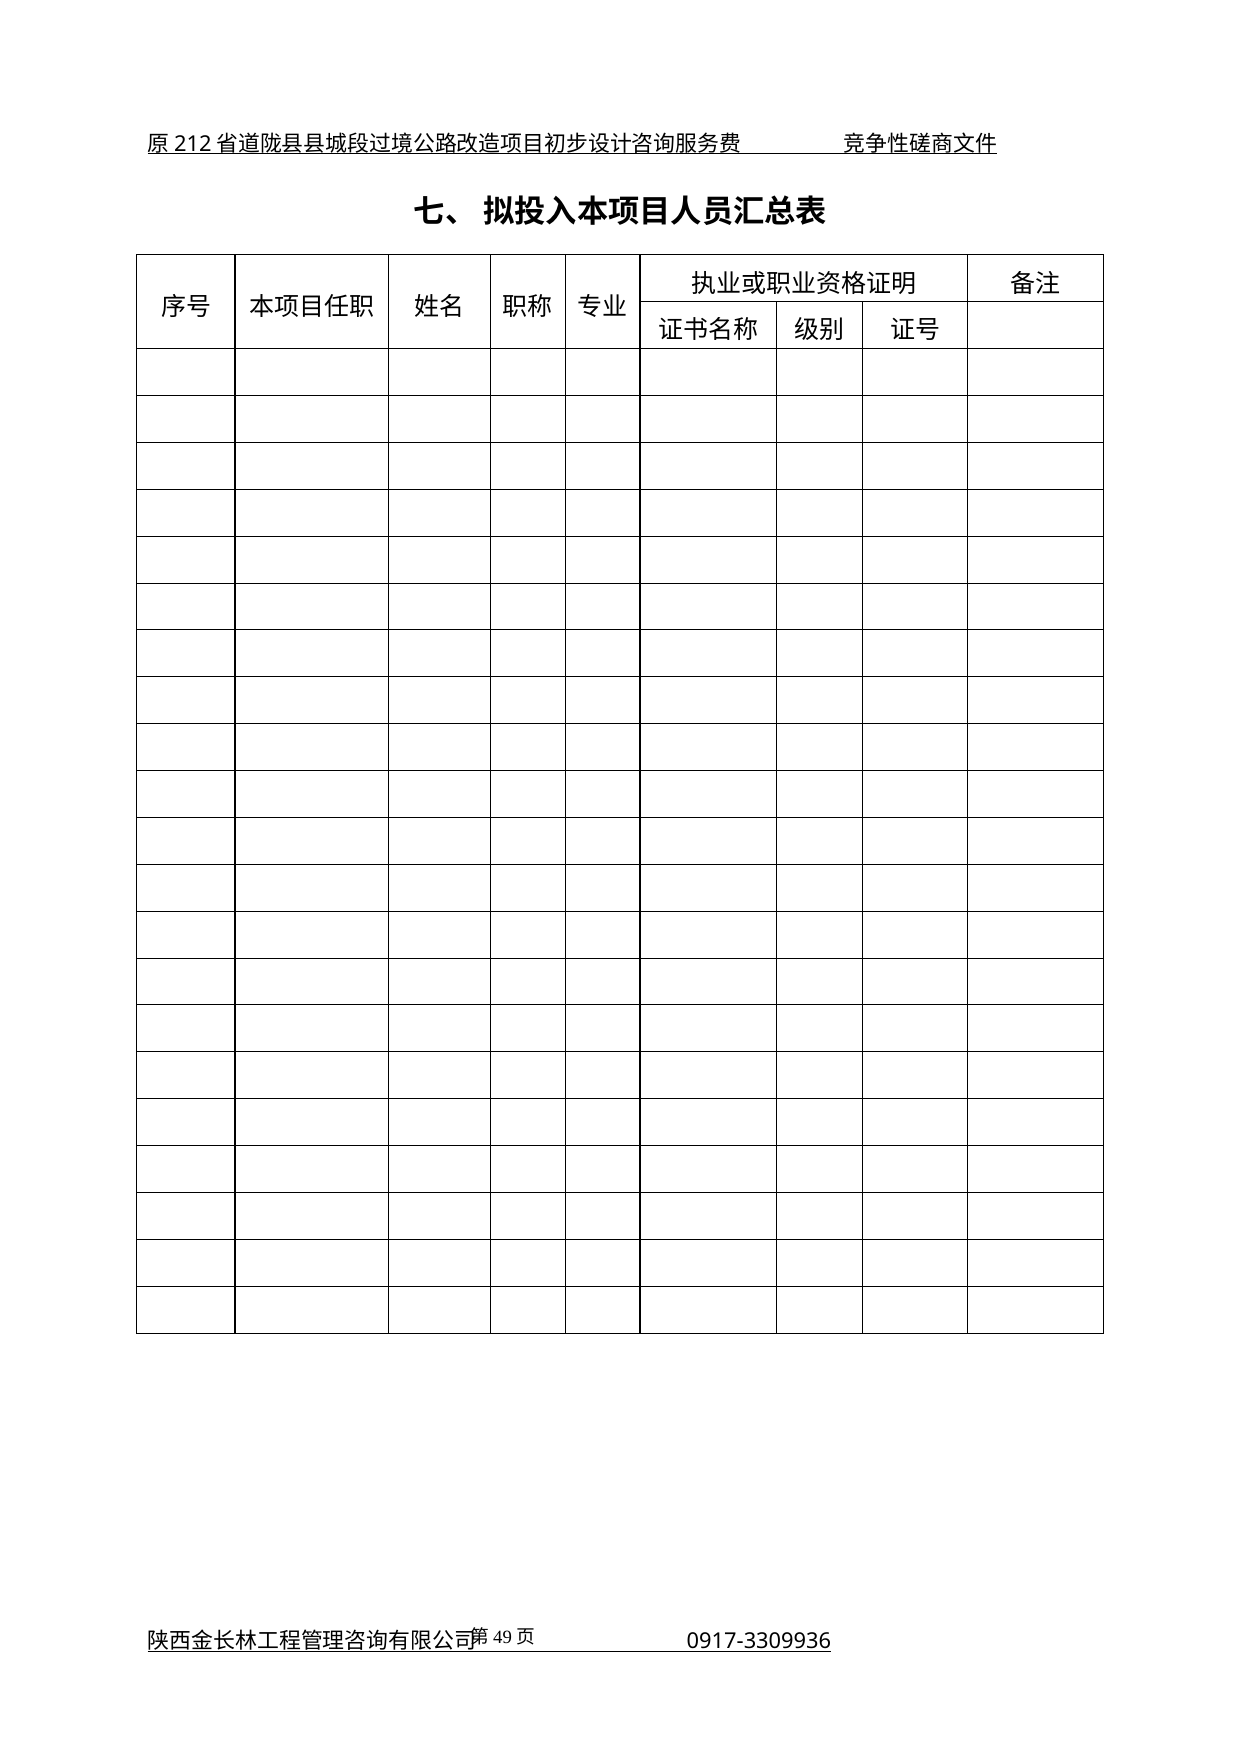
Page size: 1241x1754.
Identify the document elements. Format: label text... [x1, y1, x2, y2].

table_cell [236, 396, 388, 442]
table_cell [491, 537, 565, 582]
table_cell [491, 630, 565, 676]
table_cell [389, 1240, 490, 1286]
table_cell [641, 584, 776, 629]
table_cell [566, 724, 639, 770]
table_cell [566, 1146, 639, 1192]
table_cell [968, 396, 1103, 442]
table_cell [777, 912, 862, 957]
table_header 专业 [566, 255, 639, 348]
table_cell [389, 396, 490, 442]
table_cell [491, 1240, 565, 1286]
table_cell [137, 537, 234, 582]
table_cell [137, 1287, 234, 1332]
table_cell [236, 1052, 388, 1098]
table_cell [236, 818, 388, 864]
table_cell [968, 1287, 1103, 1332]
table_cell [389, 1287, 490, 1332]
table_cell [137, 865, 234, 911]
table_cell [566, 349, 639, 395]
table_cell [491, 1099, 565, 1145]
table_cell [641, 349, 776, 395]
table_cell [863, 912, 967, 957]
table_cell [641, 1193, 776, 1239]
table_cell [863, 865, 967, 911]
table_cell [641, 630, 776, 676]
table_cell [236, 490, 388, 536]
table_cell [863, 677, 967, 723]
table_cell [389, 490, 490, 536]
table_cell [968, 1193, 1103, 1239]
table_cell [389, 443, 490, 489]
table_cell [777, 1193, 862, 1239]
table_cell [777, 396, 862, 442]
table_cell [968, 584, 1103, 629]
table_cell [641, 490, 776, 536]
table_cell [236, 537, 388, 582]
table_cell [236, 1193, 388, 1239]
table_cell [777, 1099, 862, 1145]
table_cell [566, 396, 639, 442]
table_cell [566, 1099, 639, 1145]
table_cell [389, 584, 490, 629]
table_cell [968, 912, 1103, 957]
table_cell [491, 724, 565, 770]
table_cell [137, 912, 234, 957]
subtitle 七、 拟投入本项目人员汇总表 [148, 186, 1093, 232]
table_cell [777, 818, 862, 864]
table_cell [491, 584, 565, 629]
table_cell [863, 443, 967, 489]
table_cell [389, 1146, 490, 1192]
table_cell [491, 1287, 565, 1332]
table_cell [137, 1146, 234, 1192]
table_cell [389, 724, 490, 770]
table_cell [863, 1099, 967, 1145]
table_cell [389, 912, 490, 957]
table_cell [389, 349, 490, 395]
table_header 执业或职业资格证明 [641, 255, 967, 301]
table_cell [491, 490, 565, 536]
table_cell [236, 1287, 388, 1332]
table_cell [491, 1052, 565, 1098]
table_cell [641, 1287, 776, 1332]
table_cell [236, 584, 388, 629]
table_cell [566, 912, 639, 957]
table_cell [137, 959, 234, 1004]
table_cell [968, 443, 1103, 489]
table_header 本项目任职 [236, 255, 388, 348]
table_cell [863, 818, 967, 864]
table_cell [389, 1052, 490, 1098]
table_cell [389, 1099, 490, 1145]
table_cell [863, 1287, 967, 1332]
table_cell [137, 396, 234, 442]
table_cell [777, 584, 862, 629]
table_cell [863, 1005, 967, 1051]
table_cell [641, 443, 776, 489]
table_cell [863, 396, 967, 442]
table_cell [566, 865, 639, 911]
table_cell [236, 724, 388, 770]
table_cell [968, 302, 1103, 348]
table_cell [641, 724, 776, 770]
table_cell [491, 443, 565, 489]
table_cell [491, 677, 565, 723]
table_cell [137, 1193, 234, 1239]
table_cell [641, 771, 776, 817]
table_cell [389, 959, 490, 1004]
table_cell [641, 1005, 776, 1051]
table_cell [968, 959, 1103, 1004]
table_cell [863, 1052, 967, 1098]
table_cell [968, 818, 1103, 864]
table_cell [389, 677, 490, 723]
table_cell [389, 1005, 490, 1051]
table_cell [566, 1052, 639, 1098]
table_cell [641, 396, 776, 442]
table_cell [777, 771, 862, 817]
table_cell [863, 959, 967, 1004]
table_cell [137, 443, 234, 489]
table_cell [236, 959, 388, 1004]
table_cell [389, 1193, 490, 1239]
table_cell [641, 1099, 776, 1145]
table_cell [641, 865, 776, 911]
table_cell [777, 959, 862, 1004]
table_cell [777, 349, 862, 395]
table_cell [863, 630, 967, 676]
table_cell [566, 490, 639, 536]
table_cell [863, 1146, 967, 1192]
table_cell [566, 771, 639, 817]
table_cell [389, 818, 490, 864]
table_cell 级别 [777, 302, 862, 348]
table_cell [968, 677, 1103, 723]
table_cell [863, 349, 967, 395]
table_cell [566, 959, 639, 1004]
table_cell [566, 1005, 639, 1051]
table_cell [137, 818, 234, 864]
table_cell [491, 1005, 565, 1051]
table_cell [968, 1099, 1103, 1145]
table_header 备注 [968, 255, 1103, 301]
table_cell [777, 630, 862, 676]
table_cell [566, 1240, 639, 1286]
table_cell [137, 771, 234, 817]
table_cell [137, 584, 234, 629]
table_cell [566, 584, 639, 629]
table_cell [491, 349, 565, 395]
table_cell [863, 584, 967, 629]
table_cell [968, 771, 1103, 817]
table_header 序号 [137, 255, 234, 348]
table_cell [491, 771, 565, 817]
table_cell [777, 865, 862, 911]
table_cell [968, 1146, 1103, 1192]
table_cell [566, 677, 639, 723]
table_cell [641, 1240, 776, 1286]
table_cell [777, 1287, 862, 1332]
table_cell [968, 537, 1103, 582]
table_cell [389, 537, 490, 582]
table_cell [777, 443, 862, 489]
table_cell [137, 724, 234, 770]
table_cell [566, 818, 639, 864]
table_cell [863, 1240, 967, 1286]
table_cell [389, 630, 490, 676]
table_cell [641, 1146, 776, 1192]
table_cell [641, 1052, 776, 1098]
table_cell [236, 349, 388, 395]
table_cell [137, 677, 234, 723]
table_cell [236, 1005, 388, 1051]
table_cell 证号 [863, 302, 967, 348]
table_cell [491, 818, 565, 864]
table_cell [777, 724, 862, 770]
table_cell [137, 1099, 234, 1145]
table_cell [236, 1099, 388, 1145]
table_cell [863, 771, 967, 817]
table_cell [389, 771, 490, 817]
table_cell [777, 537, 862, 582]
table_cell [968, 1240, 1103, 1286]
table_cell [863, 724, 967, 770]
table_cell [137, 1005, 234, 1051]
table_cell [491, 1146, 565, 1192]
table_cell [777, 490, 862, 536]
table_cell [968, 1052, 1103, 1098]
table_cell [491, 1193, 565, 1239]
table_cell [236, 630, 388, 676]
table_cell [968, 724, 1103, 770]
table_cell [968, 865, 1103, 911]
table_cell [566, 1287, 639, 1332]
table_cell [566, 1193, 639, 1239]
table_cell [491, 912, 565, 957]
table_cell [236, 443, 388, 489]
table_cell [137, 630, 234, 676]
table_cell [863, 1193, 967, 1239]
table_cell [491, 396, 565, 442]
table_cell 证书名称 [641, 302, 776, 348]
table_cell [641, 677, 776, 723]
table_cell [641, 818, 776, 864]
table_cell [863, 537, 967, 582]
table_cell [236, 912, 388, 957]
table_cell [641, 912, 776, 957]
table_cell [777, 1005, 862, 1051]
table_cell [566, 630, 639, 676]
table_cell [137, 1052, 234, 1098]
table_cell [491, 865, 565, 911]
table_cell [641, 959, 776, 1004]
table_cell [777, 1240, 862, 1286]
table_cell [236, 677, 388, 723]
table_header 姓名 [389, 255, 490, 348]
table_cell [236, 771, 388, 817]
table_cell [236, 865, 388, 911]
table_cell [236, 1146, 388, 1192]
table_cell [968, 349, 1103, 395]
table_cell [137, 1240, 234, 1286]
table_cell [777, 1146, 862, 1192]
table_cell [777, 1052, 862, 1098]
table_cell [389, 865, 490, 911]
table_cell [137, 490, 234, 536]
table_cell [236, 1240, 388, 1286]
table_cell [641, 537, 776, 582]
table_cell [968, 1005, 1103, 1051]
table_header 职称 [491, 255, 565, 348]
table_cell [491, 959, 565, 1004]
table_cell [137, 349, 234, 395]
table_cell [968, 490, 1103, 536]
table_cell [968, 630, 1103, 676]
table_cell [777, 677, 862, 723]
table_cell [566, 443, 639, 489]
table_cell [566, 537, 639, 582]
table_cell [863, 490, 967, 536]
